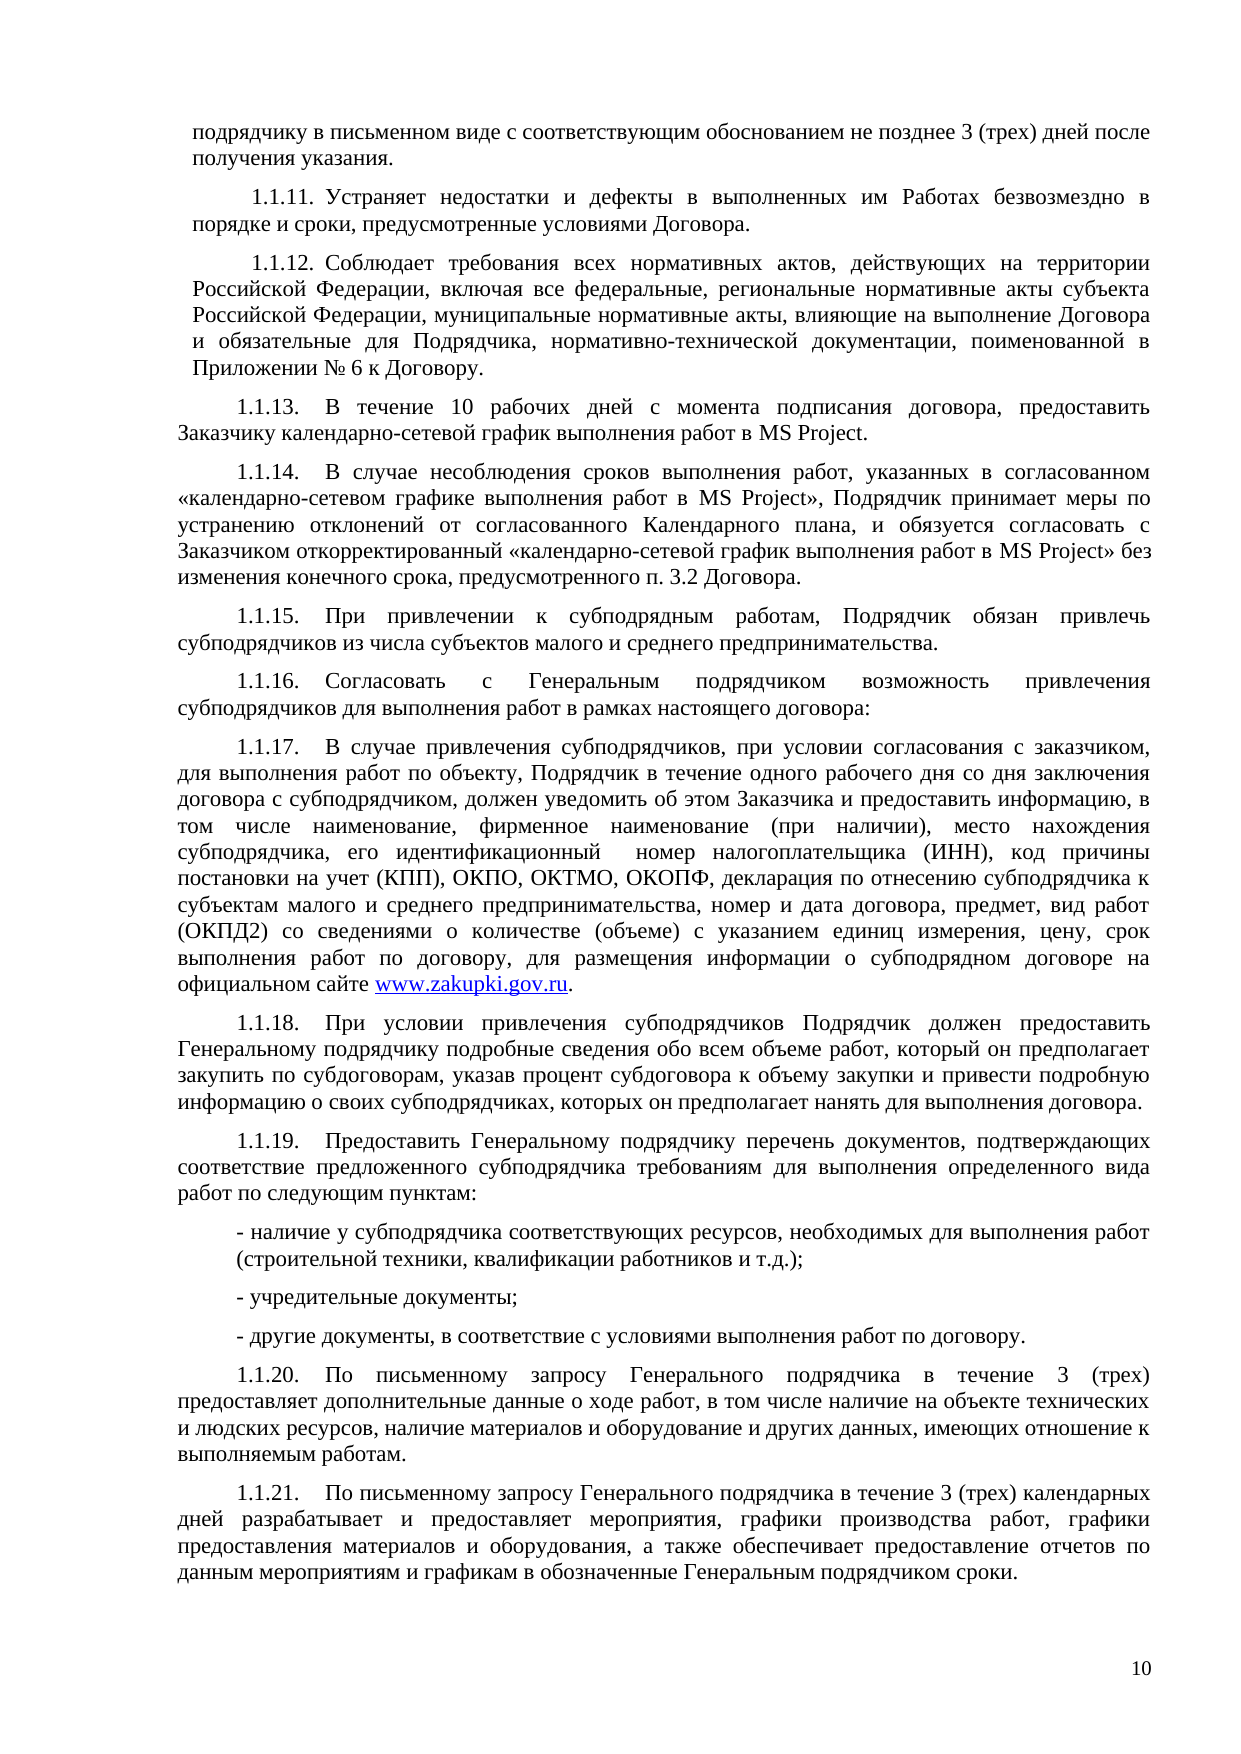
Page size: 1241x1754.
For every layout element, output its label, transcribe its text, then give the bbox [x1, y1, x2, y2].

list При условии привлечения субподрядчиков Подрядчик должен предоставить Генеральному подрядчику подробные сведения обо всем объеме работ, который он предполагает закупить по субдоговорам, указав процент субдоговора к объему закупки и привести подробную информацию о своих субподрядчиках, которых он предполагает нанять для выполнения договора. [177, 1009, 1152, 1114]
list В течение 10 рабочих дней с момента подписания договора, предоставить Заказчику календарно-сетевой график выполнения работ в MS Project. [177, 393, 1152, 446]
list По письменному запросу Генерального подрядчика в течение 3 (трех) предоставляет дополнительные данные о ходе работ, в том числе наличие на объекте технических и людских ресурсов, наличие материалов и оборудование и других данных, имеющих отношение к выполняемым работам. [177, 1361, 1152, 1467]
list В случае привлечения субподрядчиков, при условии согласования с заказчиком, для выполнения работ по объекту, Подрядчик в течение одного рабочего дня со дня заключения договора с субподрядчиком, должен уведомить об этом Заказчика и предоставить информацию, в том числе наименование, фирменное наименование (при наличии), место нахождения субподрядчика, его идентификационный номер налогоплательщика (ИНН), код причины постановки на учет (КПП), ОКПО, ОКТМО, ОКОПФ, декларация по отнесению субподрядчика к субъектам малого и среднего предпринимательства, номер и дата договора, предмет, вид работ (ОКПД2) со сведениями о количестве (объеме) с указанием единиц измерения, цену, срок выполнения работ по договору, для размещения информации о субподрядном договоре на официальном сайте www.zakupki.gov.ru. [177, 733, 1152, 996]
text Устраняет недостатки и дефекты в выполненных им Работах безвозмездно в порядке и сроки, предусмотренные условиями Договора. [192, 183, 1152, 236]
text - другие документы, в соответствие с условиями выполнения работ по договору. [236, 1322, 1152, 1349]
list В случае несоблюдения сроков выполнения работ, указанных в согласованном «календарно-сетевом графике выполнения работ в MS Project», Подрядчик принимает меры по устранению отклонений от согласованного Календарного плана, и обязуется согласовать с Заказчиком откорректированный «календарно-сетевой график выполнения работ в MS Project» без изменения конечного срока, предусмотренного п. 3.2 Договора. [177, 458, 1152, 590]
text Соблюдает требования всех нормативных актов, действующих на территории Российской Федерации, включая все федеральные, региональные нормативные акты субъекта Российской Федерации, муниципальные нормативные акты, влияющие на выполнение Договора и обязательные для Подрядчика, нормативно-технической документации, поименованной в Приложении № 6 к Договору. [192, 248, 1152, 380]
list При привлечении к субподрядным работам, Подрядчик обязан привлечь субподрядчиков из числа субъектов малого и среднего предпринимательства. [177, 602, 1152, 655]
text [192, 118, 1152, 171]
text - наличие у субподрядчика соответствующих ресурсов, необходимых для выполнения работ (строительной техники, квалификации работников и т.д.); [236, 1218, 1152, 1271]
list Согласовать с Генеральным подрядчиком возможность привлечения субподрядчиков для выполнения работ в рамках настоящего договора: [177, 667, 1152, 720]
text - учредительные документы; [236, 1283, 1152, 1310]
list По письменному запросу Генерального подрядчика в течение 3 (трех) календарных дней разрабатывает и предоставляет мероприятия, графики производства работ, графики предоставления материалов и оборудования, а также обеспечивает предоставление отчетов по данным мероприятиям и графикам в обозначенные Генеральным подрядчиком сроки. [177, 1479, 1152, 1584]
list Предоставить Генеральному подрядчику перечень документов, подтверждающих соответствие предложенного субподрядчика требованиям для выполнения определенного вида работ по следующим пунктам: [177, 1127, 1152, 1206]
